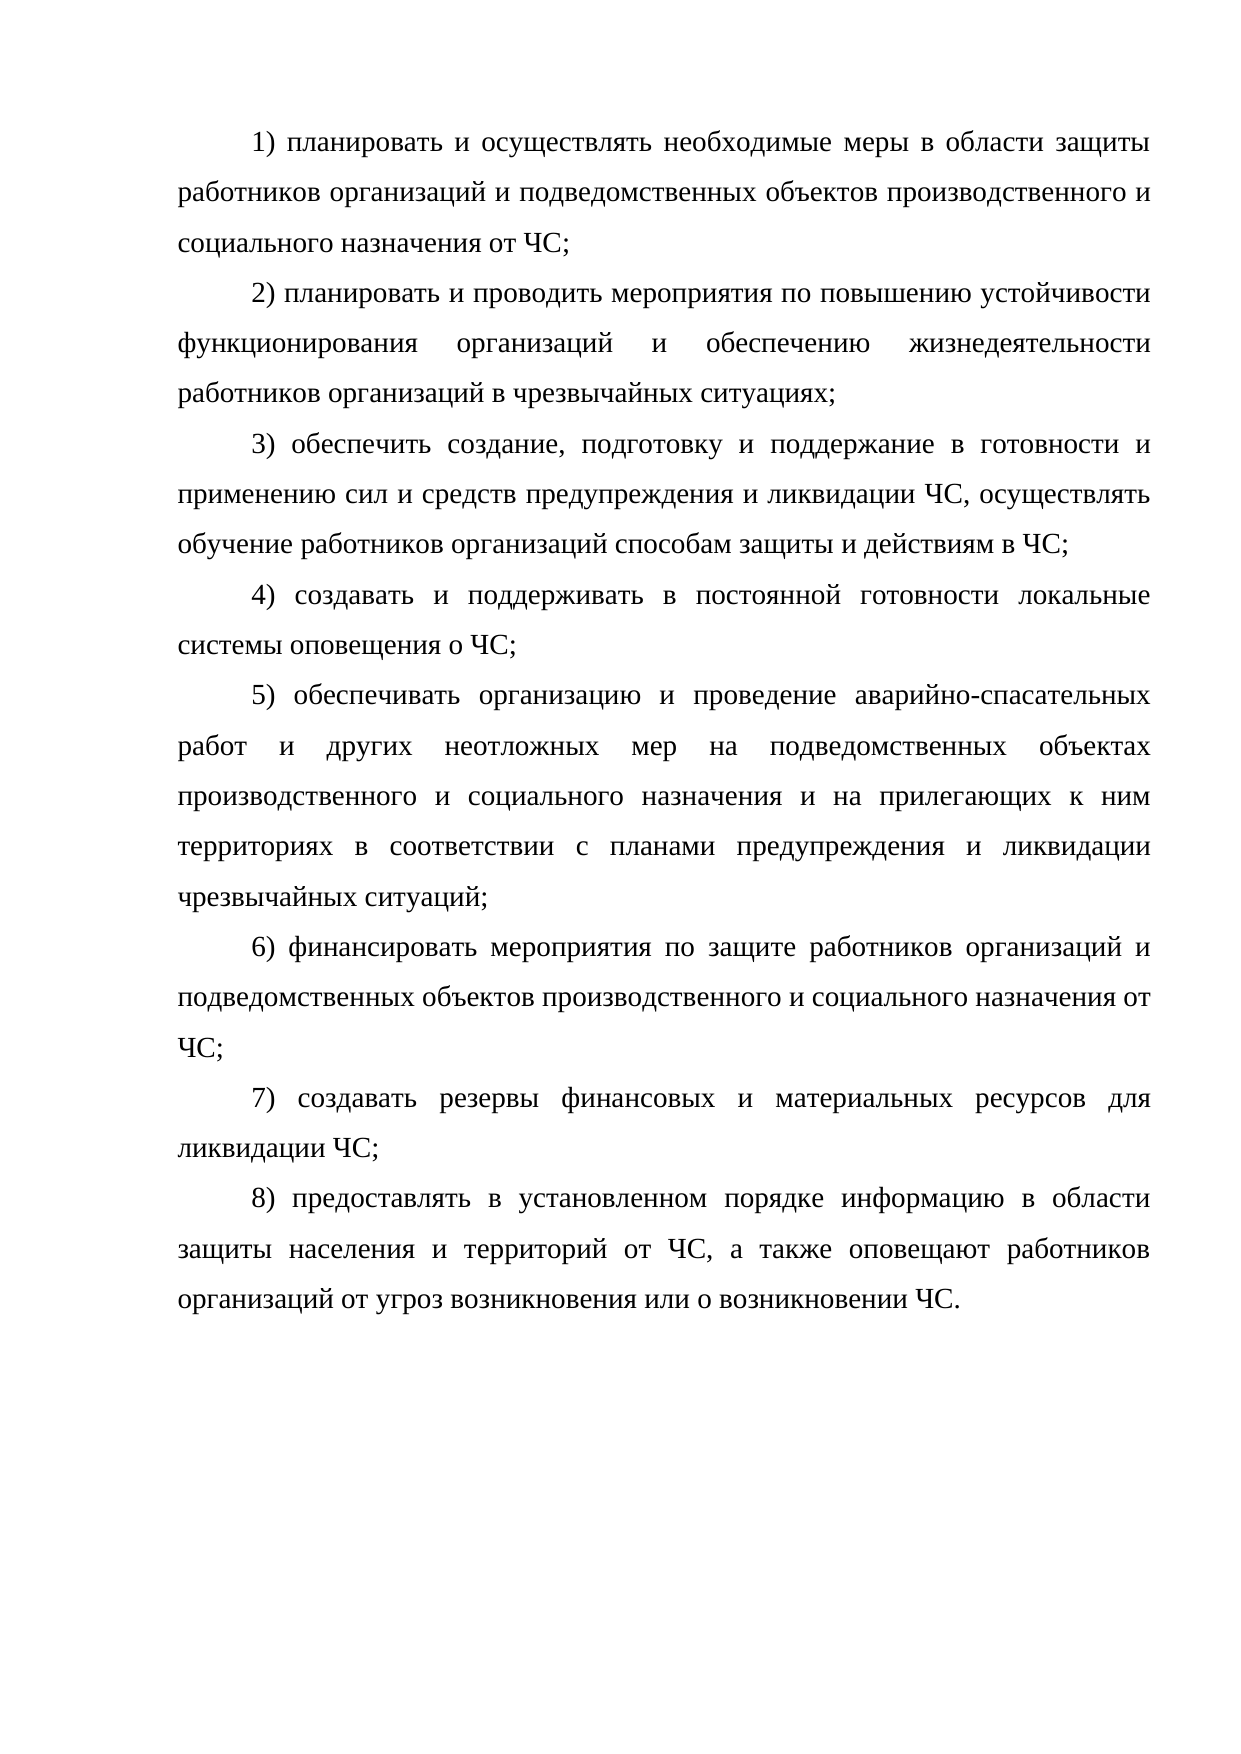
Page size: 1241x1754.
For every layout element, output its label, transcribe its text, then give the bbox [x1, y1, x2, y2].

text 1) планировать и осуществлять необходимые меры в области защиты работников организаций и подведомственных объектов производственного и социального назначения от ЧС; [177, 124, 1152, 258]
text 3) обеспечить создание, подготовку и поддержание в готовности и применению сил и средств предупреждения и ликвидации ЧС, осуществлять обучение работников организаций способам защиты и действиям в ЧС; [177, 426, 1152, 560]
text 5) обеспечивать организацию и проведение аварийно-спасательных работ и других неотложных мер на подведомственных объектах производственного и социального назначения и на прилегающих к ним территориях в соответствии с планами предупреждения и ликвидации чрезвычайных ситуаций; [177, 677, 1152, 912]
text 7) создавать резервы финансовых и материальных ресурсов для ликвидации ЧС; [177, 1080, 1152, 1164]
text 2) планировать и проводить мероприятия по повышению устойчивости функционирования организаций и обеспечению жизнедеятельности работников организаций в чрезвычайных ситуациях; [177, 275, 1152, 409]
text 4) создавать и поддерживать в постоянной готовности локальные системы оповещения о ЧС; [177, 577, 1152, 661]
text 6) финансировать мероприятия по защите работников организаций и подведомственных объектов производственного и социального назначения от ЧС; [177, 929, 1152, 1063]
text 8) предоставлять в установленном порядке информацию в области защиты населения и территорий от ЧС, а также оповещают работников организаций от угроз возникновения или о возникновении ЧС. [177, 1181, 1152, 1315]
